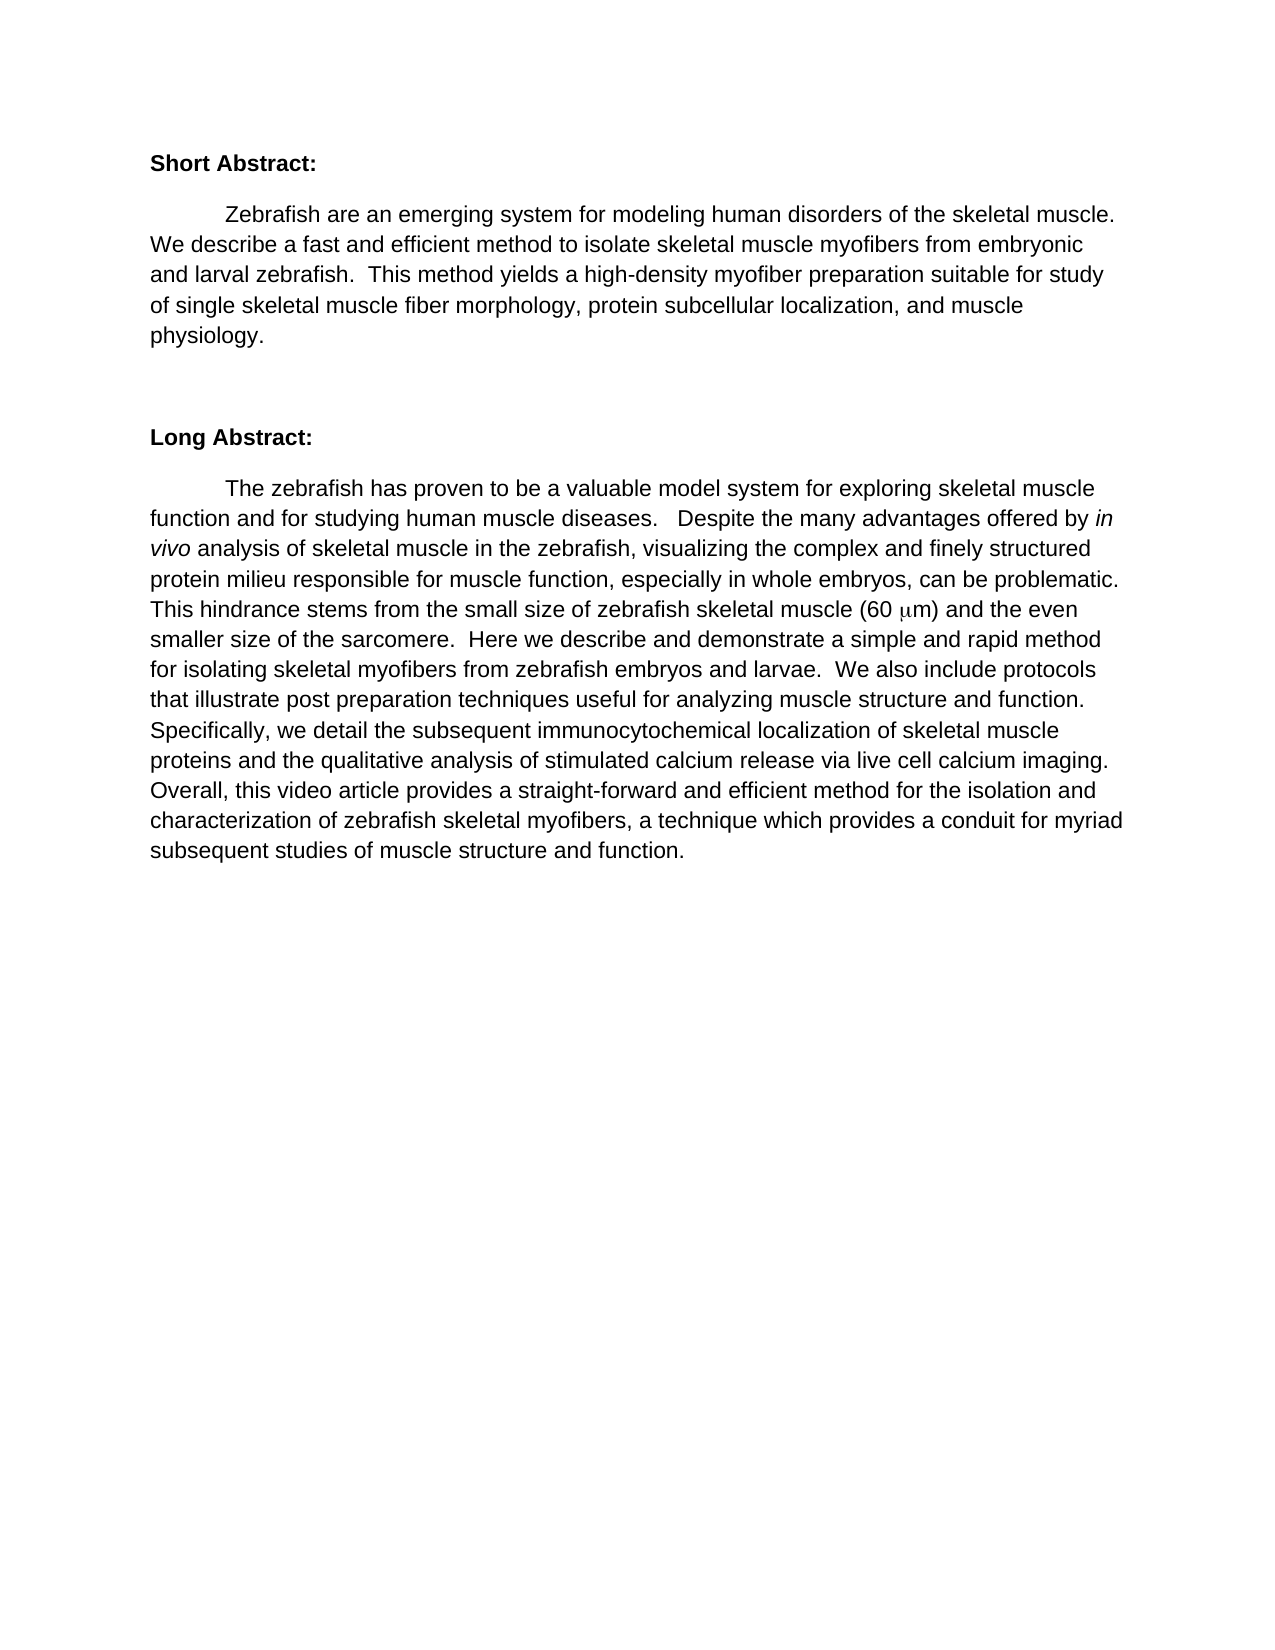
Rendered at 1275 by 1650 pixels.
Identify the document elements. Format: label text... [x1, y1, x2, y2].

text Zebrafish are an emerging system for modeling human disorders of the skeletal muscle. We describe a fast and efficient method to isolate skeletal muscle myofibers from embryonic and larval zebrafish. This method yields a high-density myofiber preparation suitable for study of single skeletal muscle fiber morphology, protein subcellular localization, and muscle physiology. [150, 201, 1125, 348]
text Short Abstract: [150, 150, 1125, 176]
text The zebrafish has proven to be a valuable model system for exploring skeletal muscle function and for studying human muscle diseases. Despite the many advantages offered by in vivo analysis of skeletal muscle in the zebrafish, visualizing the complex and finely structured protein milieu responsible for muscle function, especially in whole embryos, can be problematic. This hindrance stems from the small size of zebrafish skeletal muscle (60 m) and the even smaller size of the sarcomere. Here we describe and demonstrate a simple and rapid method for isolating skeletal myofibers from zebrafish embryos and larvae. We also include protocols that illustrate post preparation techniques useful for analyzing muscle structure and function. Specifically, we detail the subsequent immunocytochemical localization of skeletal muscle proteins and the qualitative analysis of stimulated calcium release via live cell calcium imaging. Overall, this video article provides a straight-forward and efficient method for the isolation and characterization of zebrafish skeletal myofibers, a technique which provides a conduit for myriad subsequent studies of muscle structure and function. [150, 475, 1125, 864]
text Long Abstract: [150, 424, 1125, 450]
